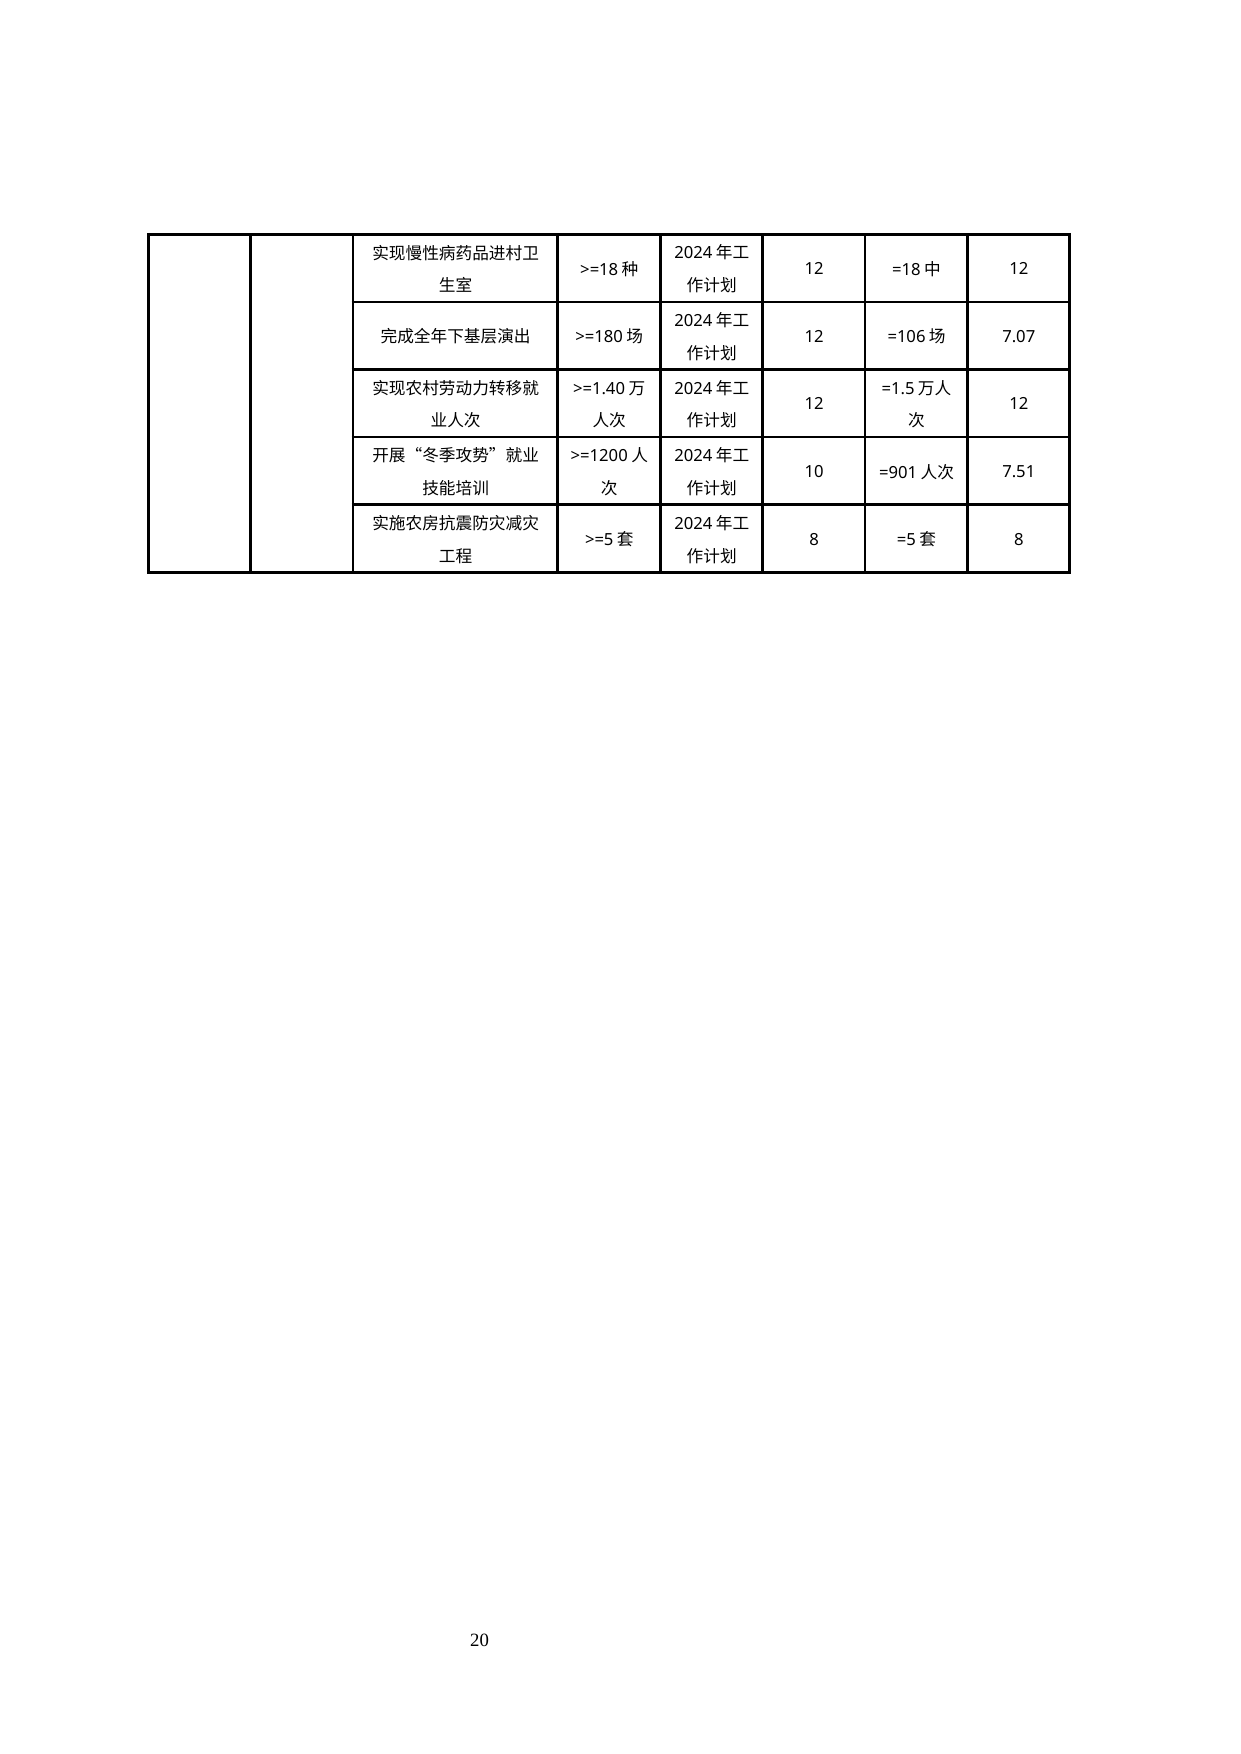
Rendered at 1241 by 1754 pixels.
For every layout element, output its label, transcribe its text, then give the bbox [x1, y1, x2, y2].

table_cell 2024年工作计划 [662, 438, 761, 503]
table_cell 2024年工作计划 [662, 236, 761, 301]
table_cell 实现慢性病药品进村卫生室 [354, 236, 556, 301]
table_cell >=1200人次 [559, 438, 659, 503]
table_cell >=5套 [559, 506, 659, 571]
table_cell =5套 [866, 506, 966, 571]
table_cell 7.51 [969, 438, 1068, 503]
table_cell >=18种 [559, 236, 659, 301]
table_cell 12 [969, 236, 1068, 301]
table_cell 12 [764, 371, 864, 436]
table_cell 8 [764, 506, 864, 571]
table_cell 8 [969, 506, 1068, 571]
table_cell >=1.40万人次 [559, 371, 659, 436]
table_cell 12 [764, 303, 864, 368]
table_cell 实现农村劳动力转移就业人次 [354, 371, 556, 436]
table_cell 2024年工作计划 [662, 303, 761, 368]
table_cell =1.5万人次 [866, 371, 966, 436]
table_cell >=180场 [559, 303, 659, 368]
table_cell 7.07 [969, 303, 1068, 368]
table_cell =106场 [866, 303, 966, 368]
table_cell 10 [764, 438, 864, 503]
table_cell 12 [969, 371, 1068, 436]
table_cell 实施农房抗震防灾减灾工程 [354, 506, 556, 571]
table_cell 12 [764, 236, 864, 301]
table_cell 完成全年下基层演出 [354, 303, 556, 368]
table_cell =901人次 [866, 438, 966, 503]
table_cell 开展“冬季攻势”就业技能培训 [354, 438, 556, 503]
table_cell 2024年工作计划 [662, 371, 761, 436]
table_cell 2024年工作计划 [662, 506, 761, 571]
table_cell =18中 [866, 236, 966, 301]
